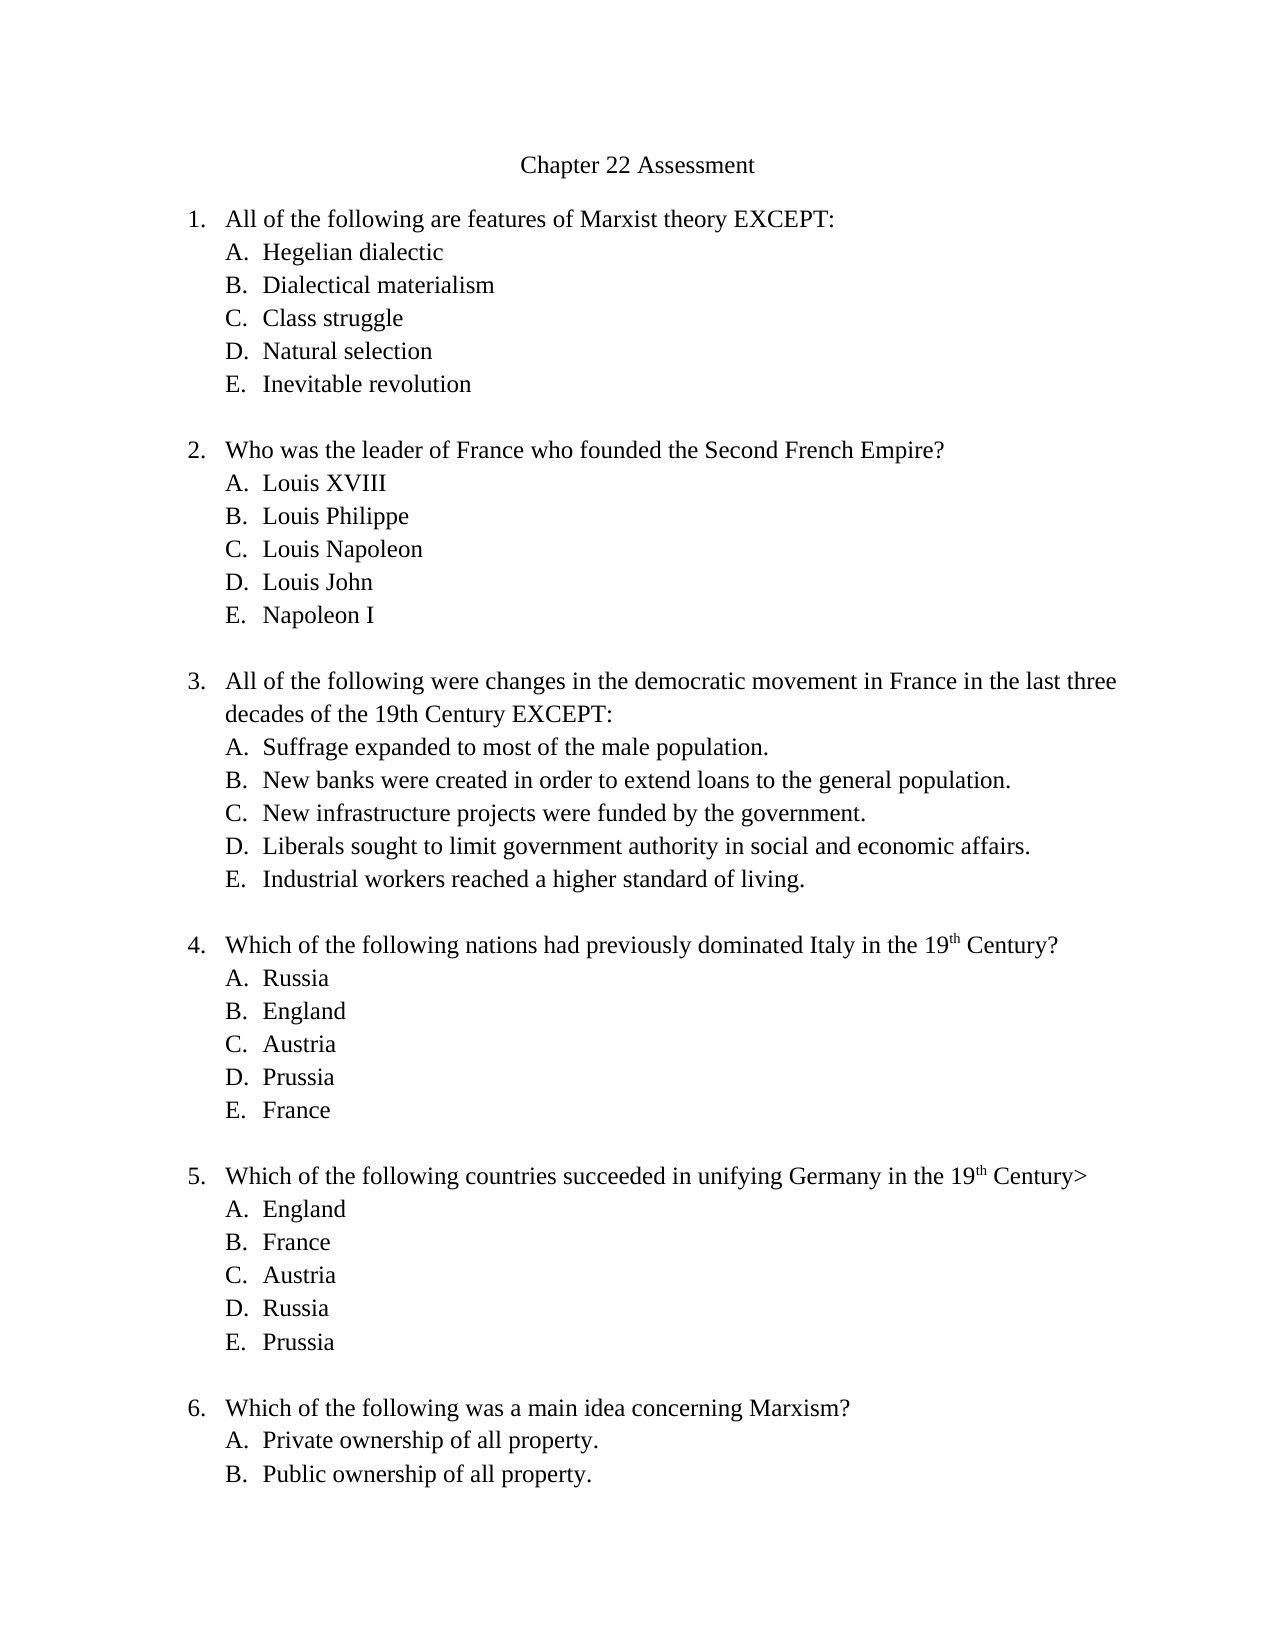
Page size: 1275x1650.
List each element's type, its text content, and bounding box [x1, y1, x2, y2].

list Suffrage expanded to most of the male population. [225, 732, 1125, 761]
list Louis Philippe [225, 501, 1125, 530]
list Prussia [225, 1327, 1125, 1355]
list France [225, 1095, 1125, 1124]
list Prussia [225, 1062, 1125, 1091]
list England [225, 1194, 1125, 1223]
list Russia [225, 963, 1125, 992]
list Russia [225, 1293, 1125, 1322]
list Austria [225, 1261, 1125, 1289]
list All of the following are features of Marxist theory EXCEPT: [187, 204, 1125, 233]
list Louis XVIII [225, 468, 1125, 497]
list Liberals sought to limit government authority in social and economic affairs. [225, 831, 1125, 860]
list Hegelian dialectic [225, 237, 1125, 266]
list Louis John [225, 567, 1125, 596]
list Private ownership of all property. [225, 1426, 1125, 1454]
list Austria [225, 1029, 1125, 1058]
list Inevitable revolution [225, 369, 1125, 398]
list Class struggle [225, 303, 1125, 332]
list New banks were created in order to extend loans to the general population. [225, 765, 1125, 794]
list Industrial workers reached a higher standard of living. [225, 864, 1125, 893]
list Which of the following nations had previously dominated Italy in the 19th Century? [187, 930, 1125, 959]
list Which of the following countries succeeded in unifying Germany in the 19th Century> [187, 1161, 1125, 1190]
list Napoleon I [225, 600, 1125, 629]
list Dialectical materialism [225, 270, 1125, 299]
list New infrastructure projects were funded by the government. [225, 798, 1125, 827]
list England [225, 996, 1125, 1025]
list Louis Napoleon [225, 534, 1125, 563]
text Chapter 22 Assessment [150, 150, 1125, 179]
list All of the following were changes in the democratic movement in France in the last three decades of the 19th Century EXCEPT: [187, 666, 1125, 728]
list France [225, 1227, 1125, 1256]
list Which of the following was a main idea concerning Marxism? [187, 1393, 1125, 1421]
list Public ownership of all property. [225, 1459, 1125, 1487]
list Who was the leader of France who founded the Second French Empire? [187, 435, 1125, 464]
list Natural selection [225, 336, 1125, 365]
